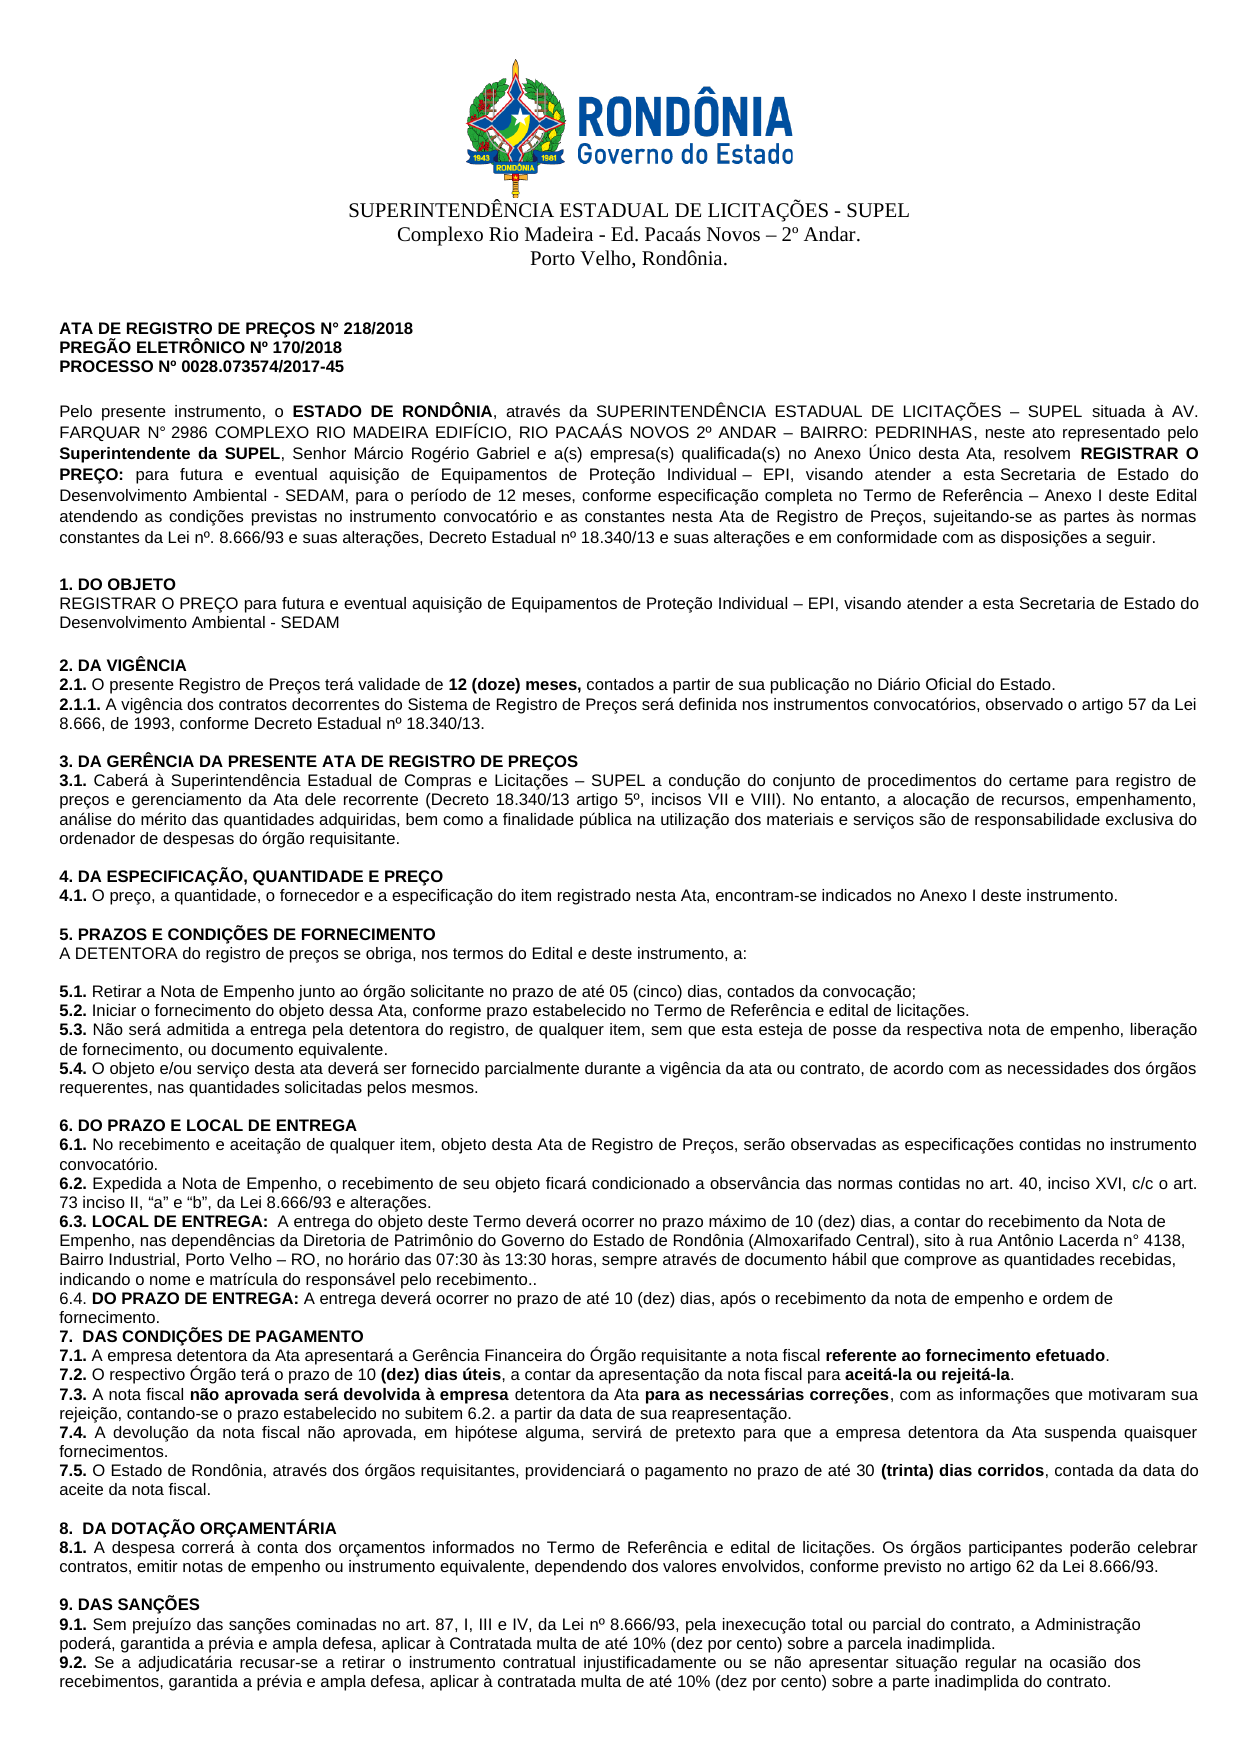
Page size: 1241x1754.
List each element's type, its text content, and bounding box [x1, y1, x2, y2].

text 8. DA DOTAÇÃO ORÇAMENTÁRIA [59, 1518, 1199, 1538]
text 7.5. O Estado de Rondônia, através dos órgãos requisitantes, providenciará o pagamento no prazo de até 30 (trinta) dias corridos, contada da data do aceite da nota fiscal. [59, 1461, 1199, 1499]
text SUPERINTENDÊNCIA ESTADUAL DE LICITAÇÕES - SUPEL [59, 198, 1199, 222]
text 5.2. Iniciar o fornecimento do objeto dessa Ata, conforme prazo estabelecido no Termo de Referência e edital de licitações. [59, 1001, 1199, 1020]
text PREGÃO ELETRÔNICO Nº 170/2018 [59, 338, 1199, 357]
text 8.1. A despesa correrá à conta dos orçamentos informados no Termo de Referência e edital de licitações. Os órgãos participantes poderão celebrar contratos, emitir notas de empenho ou instrumento equivalente, dependendo dos valores envolvidos, conforme previsto no artigo 62 da Lei 8.666/93. [59, 1538, 1199, 1576]
text Pelo presente instrumento, o ESTADO DE RONDÔNIA, através da SUPERINTENDÊNCIA ESTADUAL DE LICITAÇÕES – SUPEL situada à AV. FARQUAR N° 2986 COMPLEXO RIO MADEIRA EDIFÍCIO, RIO PACAÁS NOVOS 2º ANDAR – BAIRRO: PEDRINHAS, neste ato representado pelo Superintendente da SUPEL, Senhor Márcio Rogério Gabriel e a(s) empresa(s) qualificada(s) no Anexo Único desta Ata, resolvem REGISTRAR O PREÇO: para futura e eventual aquisição de Equipamentos de Proteção Individual – EPI, visando atender a esta Secretaria de Estado do Desenvolvimento Ambiental - SEDAM, para o período de 12 meses, conforme especificação completa no Termo de Referência – Anexo I deste Edital atendendo as condições previstas no instrumento convocatório e as constantes nesta Ata de Registro de Preços, sujeitando-se as partes às normas constantes da Lei nº. 8.666/93 e suas alterações, Decreto Estadual nº 18.340/13 e suas alterações e em conformidade com as disposições a seguir. [59, 402, 1199, 547]
text 5.4. O objeto e/ou serviço desta ata deverá ser fornecido parcialmente durante a vigência da ata ou contrato, de acordo com as necessidades dos órgãos requerentes, nas quantidades solicitadas pelos mesmos. [59, 1058, 1199, 1097]
text 3.1. Caberá à Superintendência Estadual de Compras e Licitações – SUPEL a condução do conjunto de procedimentos do certame para registro de preços e gerenciamento da Ata dele recorrente (Decreto 18.340/13 artigo 5º, incisos VII e VIII). No entanto, a alocação de recursos, empenhamento, análise do mérito das quantidades adquiridas, bem como a finalidade pública na utilização dos materiais e serviços são de responsabilidade exclusiva do ordenador de despesas do órgão requisitante. [59, 771, 1199, 848]
text Complexo Rio Madeira - Ed. Pacaás Novos – 2º Andar. [59, 222, 1199, 246]
text A DETENTORA do registro de preços se obriga, nos termos do Edital e deste instrumento, a: [59, 943, 1199, 963]
text 5.3. Não será admitida a entrega pela detentora do registro, de qualquer item, sem que esta esteja de posse da respectiva nota de empenho, liberação de fornecimento, ou documento equivalente. [59, 1020, 1199, 1058]
text 9.1. Sem prejuízo das sanções cominadas no art. 87, I, III e IV, da Lei nº 8.666/93, pela inexecução total ou parcial do contrato, a Administração poderá, garantida a prévia e ampla defesa, aplicar à Contratada multa de até 10% (dez por cento) sobre a parcela inadimplida. [59, 1614, 1142, 1653]
text 2.1.1. A vigência dos contratos decorrentes do Sistema de Registro de Preços será definida nos instrumentos convocatórios, observado o artigo 57 da Lei 8.666, de 1993, conforme Decreto Estadual nº 18.340/13. [59, 694, 1199, 733]
text 7.3. A nota fiscal não aprovada será devolvida à empresa detentora da Ata para as necessárias correções, com as informações que motivaram sua rejeição, contando-se o prazo estabelecido no subitem 6.2. a partir da data de sua reapresentação. [59, 1384, 1199, 1423]
text 4.1. O preço, a quantidade, o fornecedor e a especificação do item registrado nesta Ata, encontram-se indicados no Anexo I deste instrumento. [59, 886, 1199, 905]
text REGISTRAR O PREÇO para futura e eventual aquisição de Equipamentos de Proteção Individual – EPI, visando atender a esta Secretaria de Estado do Desenvolvimento Ambiental - SEDAM [59, 594, 1199, 632]
text 6.3. LOCAL DE ENTREGA: A entrega do objeto deste Termo deverá ocorrer no prazo máximo de 10 (dez) dias, a contar do recebimento da Nota de Empenho, nas dependências da Diretoria de Patrimônio do Governo do Estado de Rondônia (Almoxarifado Central), sito à rua Antônio Lacerda n° 4138, Bairro Industrial, Porto Velho – RO, no horário das 07:30 às 13:30 horas, sempre através de documento hábil que comprove as quantidades recebidas, indicando o nome e matrícula do responsável pelo recebimento.. [59, 1212, 1199, 1288]
text 2. DA VIGÊNCIA [59, 656, 1199, 675]
text 6.4. DO PRAZO DE ENTREGA: A entrega deverá ocorrer no prazo de até 10 (dez) dias, após o recebimento da nota de empenho e ordem de fornecimento. [59, 1288, 1199, 1327]
text 6.2. Expedida a Nota de Empenho, o recebimento de seu objeto ficará condicionado a observância das normas contidas no art. 40, inciso XVI, c/c o art. 73 inciso II, “a” e “b”, da Lei 8.666/93 e alterações. [59, 1173, 1199, 1212]
text 6.1. No recebimento e aceitação de qualquer item, objeto desta Ata de Registro de Preços, serão observadas as especificações contidas no instrumento convocatório. [59, 1135, 1199, 1173]
text 7.2. O respectivo Órgão terá o prazo de 10 (dez) dias úteis, a contar da apresentação da nota fiscal para aceitá-la ou rejeitá-la. [59, 1365, 1199, 1384]
picture [465, 59, 793, 198]
text 4. DA ESPECIFICAÇÃO, QUANTIDADE E PREÇO [59, 867, 1199, 886]
text 9.2. Se a adjudicatária recusar-se a retirar o instrumento contratual injustificadamente ou se não apresentar situação regular na ocasião dos recebimentos, garantida a prévia e ampla defesa, aplicar à contratada multa de até 10% (dez por cento) sobre a parte inadimplida do contrato. [59, 1653, 1142, 1691]
text 2.1. O presente Registro de Preços terá validade de 12 (doze) meses, contados a partir de sua publicação no Diário Oficial do Estado. [59, 675, 1199, 694]
text 1. DO OBJETO [59, 574, 1199, 594]
text 6. DO PRAZO E LOCAL DE ENTREGA [59, 1116, 1199, 1135]
list 9. DAS SANÇÕES [59, 1595, 1199, 1614]
text 5.1. Retirar a Nota de Empenho junto ao órgão solicitante no prazo de até 05 (cinco) dias, contados da convocação; [59, 982, 1199, 1001]
text Porto Velho, Rondônia. [59, 246, 1199, 270]
text PROCESSO Nº 0028.073574/2017-45 [59, 357, 1199, 376]
text 7. DAS CONDIÇÕES DE PAGAMENTO [59, 1327, 1199, 1346]
text ATA DE REGISTRO DE PREÇOS N° 218/2018 [59, 319, 1199, 338]
text 7.1. A empresa detentora da Ata apresentará a Gerência Financeira do Órgão requisitante a nota fiscal referente ao fornecimento efetuado. [59, 1346, 1199, 1365]
text 3. DA GERÊNCIA DA PRESENTE ATA DE REGISTRO DE PREÇOS [59, 752, 1199, 771]
text 7.4. A devolução da nota fiscal não aprovada, em hipótese alguma, servirá de pretexto para que a empresa detentora da Ata suspenda quaisquer fornecimentos. [59, 1423, 1199, 1461]
text 5. PRAZOS E CONDIÇÕES DE FORNECIMENTO [59, 924, 1199, 943]
